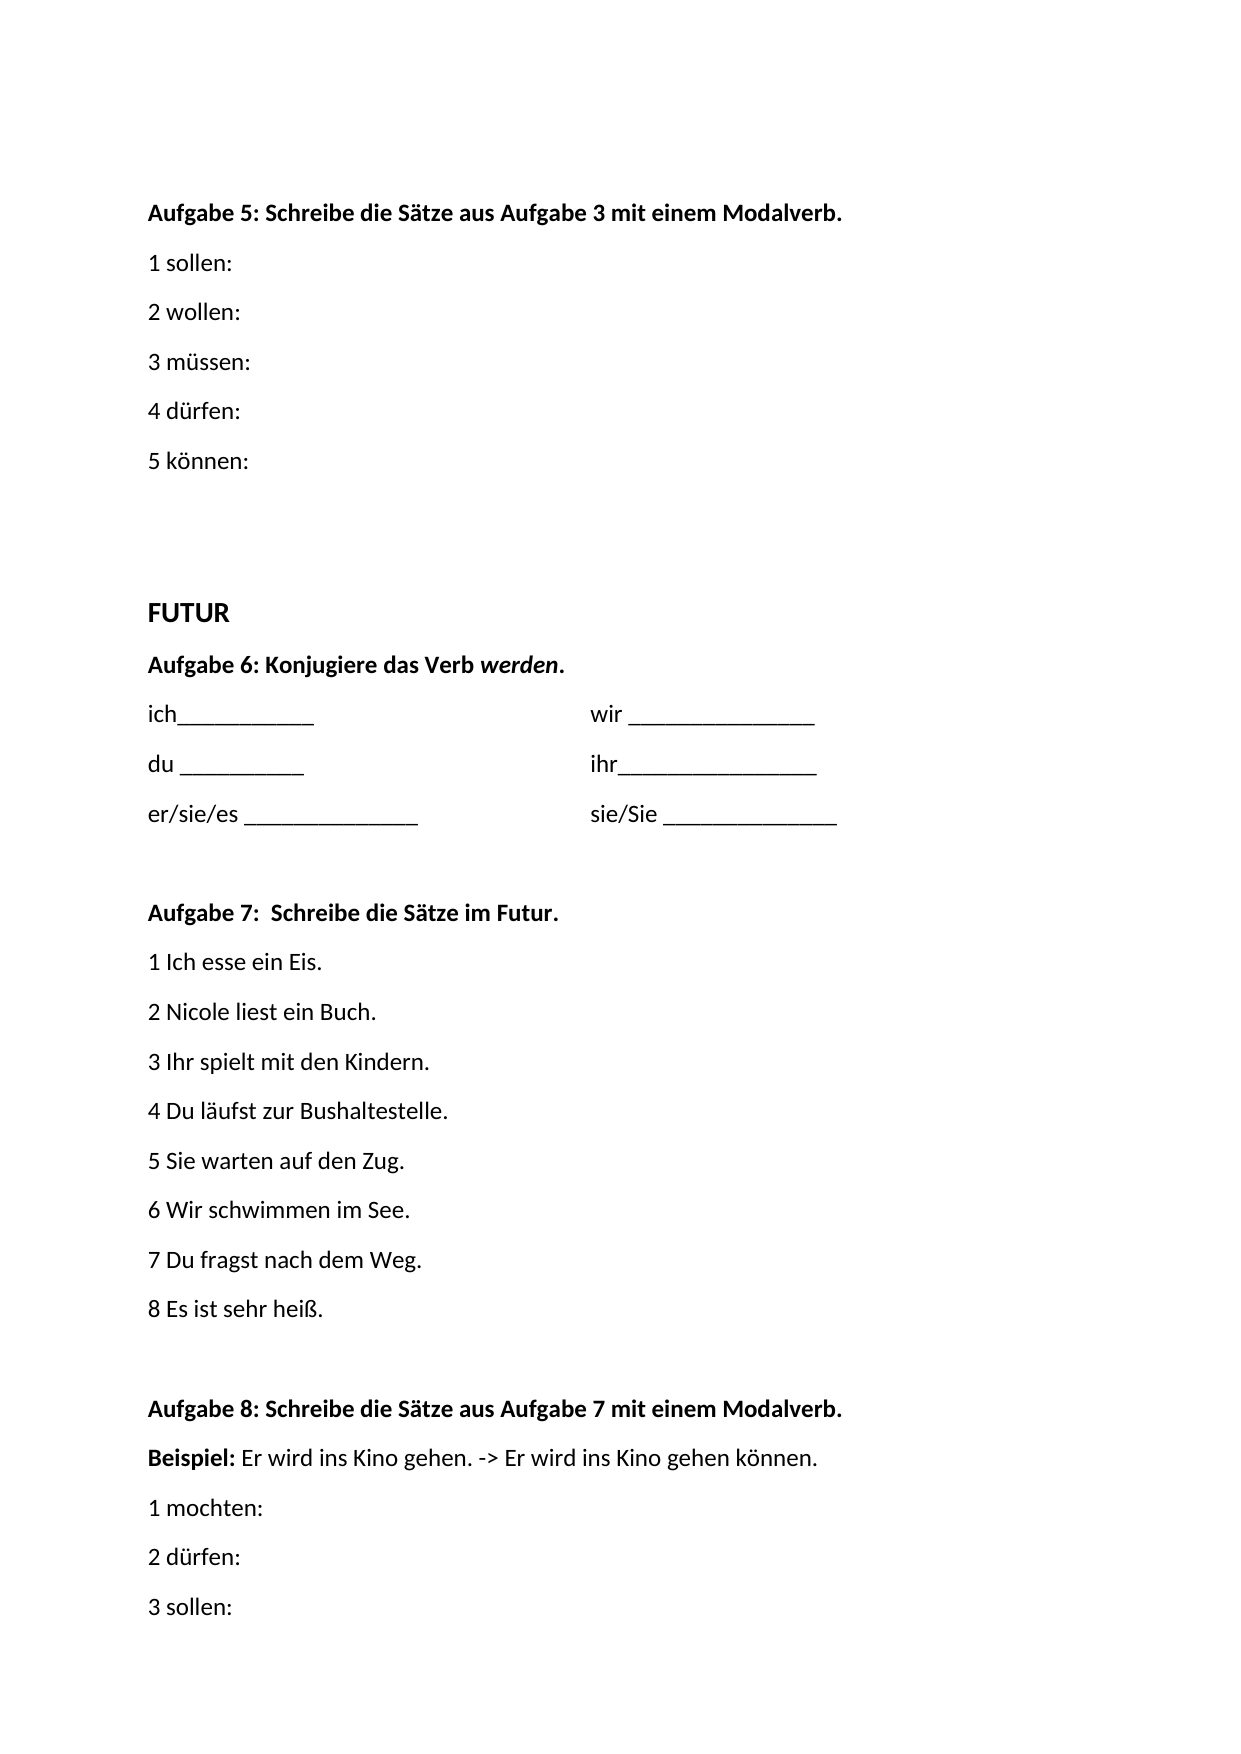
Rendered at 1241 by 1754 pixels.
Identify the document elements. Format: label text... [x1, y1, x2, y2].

text 4 Du läufst zur Bushaltestelle. [148, 1095, 1093, 1126]
text Aufgabe 8: Schreibe die Sätze aus Aufgabe 7 mit einem Modalverb. [148, 1393, 1093, 1423]
text 4 dürfen: [148, 396, 1093, 426]
text 2 Nicole liest ein Buch. [148, 996, 1093, 1027]
text 7 Du fragst nach dem Weg. [148, 1244, 1093, 1274]
text Aufgabe 6: Konjugiere das Verb werden. [148, 649, 1093, 679]
text 5 Sie warten auf den Zug. [148, 1145, 1093, 1175]
text 2 dürfen: [148, 1541, 1093, 1572]
text er/sie/es ______________ sie/Sie ______________ [148, 798, 1093, 828]
text 3 müssen: [148, 346, 1093, 376]
text ich___________ wir _______________ [148, 698, 1093, 729]
text 6 Wir schwimmen im See. [148, 1194, 1093, 1225]
text Aufgabe 5: Schreibe die Sätze aus Aufgabe 3 mit einem Modalverb. [148, 197, 1093, 228]
text 1 Ich esse ein Eis. [148, 946, 1093, 977]
text du __________ ihr________________ [148, 748, 1093, 779]
text 3 sollen: [148, 1591, 1093, 1622]
text 3 Ihr spielt mit den Kindern. [148, 1046, 1093, 1076]
text 2 wollen: [148, 296, 1093, 327]
text FUTUR [148, 594, 1093, 629]
text 1 mochten: [148, 1492, 1093, 1522]
text Beispiel: Er wird ins Kino gehen. -> Er wird ins Kino gehen können. [148, 1442, 1093, 1473]
text 1 sollen: [148, 247, 1093, 277]
text 8 Es ist sehr heiß. [148, 1293, 1093, 1324]
text Aufgabe 7: Schreibe die Sätze im Futur. [148, 897, 1093, 927]
text 5 können: [148, 445, 1093, 476]
